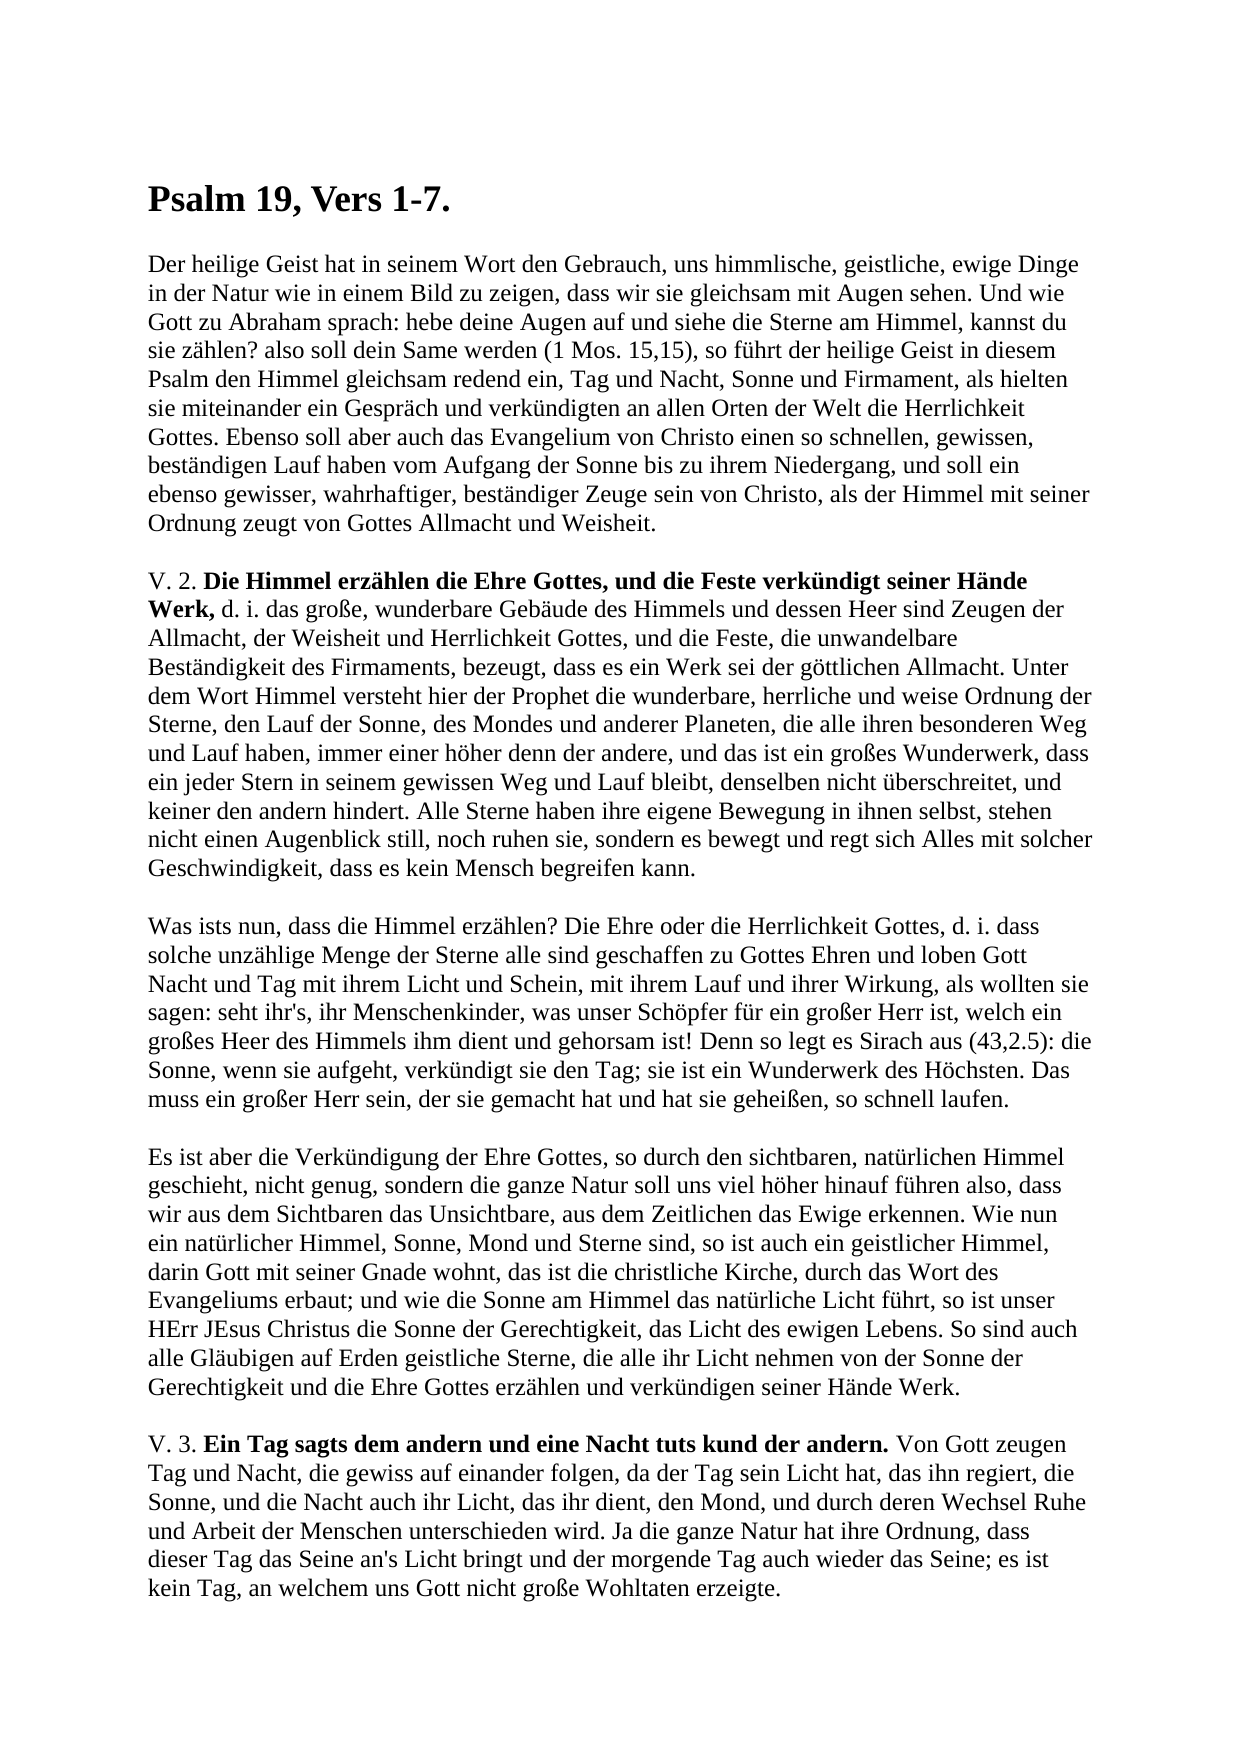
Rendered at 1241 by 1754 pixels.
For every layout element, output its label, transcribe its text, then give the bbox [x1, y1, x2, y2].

subtitle Psalm 19, Vers 1-7. [148, 177, 1093, 220]
text V. 3. Ein Tag sagts dem andern und eine Nacht tuts kund der andern. Von Gott zeugen Tag und Nacht, die gewiss auf einander folgen, da der Tag sein Licht hat, das ihn regiert, die Sonne, und die Nacht auch ihr Licht, das ihr dient, den Mond, und durch deren Wechsel Ruhe und Arbeit der Menschen unterschieden wird. Ja die ganze Natur hat ihre Ordnung, dass dieser Tag das Seine an's Licht bringt und der morgende Tag auch wieder das Seine; es ist kein Tag, an welchem uns Gott nicht große Wohltaten erzeigte. [148, 1429, 1093, 1602]
text Was ists nun, dass die Himmel erzählen? Die Ehre oder die Herrlichkeit Gottes, d. i. dass solche unzählige Menge der Sterne alle sind geschaffen zu Gottes Ehren und loben Gott Nacht und Tag mit ihrem Licht und Schein, mit ihrem Lauf und ihrer Wirkung, als wollten sie sagen: seht ihr's, ihr Menschenkinder, was unser Schöpfer für ein großer Herr ist, welch ein großes Heer des Himmels ihm dient und gehorsam ist! Denn so legt es Sirach aus (43,2.5): die Sonne, wenn sie aufgeht, verkündigt sie den Tag; sie ist ein Wunderwerk des Höchsten. Das muss ein großer Herr sein, der sie gemacht hat und hat sie geheißen, so schnell laufen. [148, 911, 1093, 1112]
text Der heilige Geist hat in seinem Wort den Gebrauch, uns himmlische, geistliche, ewige Dinge in der Natur wie in einem Bild zu zeigen, dass wir sie gleichsam mit Augen sehen. Und wie Gott zu Abraham sprach: hebe deine Augen auf und siehe die Sterne am Himmel, kannst du sie zählen? also soll dein Same werden (1 Mos. 15,15), so führt der heilige Geist in diesem Psalm den Himmel gleichsam redend ein, Tag und Nacht, Sonne und Firmament, als hielten sie miteinander ein Gespräch und verkündigten an allen Orten der Welt die Herrlichkeit Gottes. Ebenso soll aber auch das Evangelium von Christo einen so schnellen, gewissen, beständigen Lauf haben vom Aufgang der Sonne bis zu ihrem Niedergang, und soll ein ebenso gewisser, wahrhaftiger, beständiger Zeuge sein von Christo, als der Himmel mit seiner Ordnung zeugt von Gottes Allmacht und Weisheit. [148, 249, 1093, 537]
text Es ist aber die Verkündigung der Ehre Gottes, so durch den sichtbaren, natürlichen Himmel geschieht, nicht genug, sondern die ganze Natur soll uns viel höher hinauf führen also, dass wir aus dem Sichtbaren das Unsichtbare, aus dem Zeitlichen das Ewige erkennen. Wie nun ein natürlicher Himmel, Sonne, Mond und Sterne sind, so ist auch ein geistlicher Himmel, darin Gott mit seiner Gnade wohnt, das ist die christliche Kirche, durch das Wort des Evangeliums erbaut; und wie die Sonne am Himmel das natürliche Licht führt, so ist unser HErr JEsus Christus die Sonne der Gerechtigkeit, das Licht des ewigen Lebens. So sind auch alle Gläubigen auf Erden geistliche Sterne, die alle ihr Licht nehmen von der Sonne der Gerechtigkeit und die Ehre Gottes erzählen und verkündigen seiner Hände Werk. [148, 1142, 1093, 1400]
text V. 2. Die Himmel erzählen die Ehre Gottes, und die Feste verkündigt seiner Hände Werk, d. i. das große, wunderbare Gebäude des Himmels und dessen Heer sind Zeugen der Allmacht, der Weisheit und Herrlichkeit Gottes, und die Feste, die unwandelbare Beständigkeit des Firmaments, bezeugt, dass es ein Werk sei der göttlichen Allmacht. Unter dem Wort Himmel versteht hier der Prophet die wunderbare, herrliche und weise Ordnung der Sterne, den Lauf der Sonne, des Mondes und anderer Planeten, die alle ihren besonderen Weg und Lauf haben, immer einer höher denn der andere, und das ist ein großes Wunderwerk, dass ein jeder Stern in seinem gewissen Weg und Lauf bleibt, denselben nicht überschreitet, und keiner den andern hindert. Alle Sterne haben ihre eigene Bewegung in ihnen selbst, stehen nicht einen Augenblick still, noch ruhen sie, sondern es bewegt und regt sich Alles mit solcher Geschwindigkeit, dass es kein Mensch begreifen kann. [148, 566, 1093, 882]
